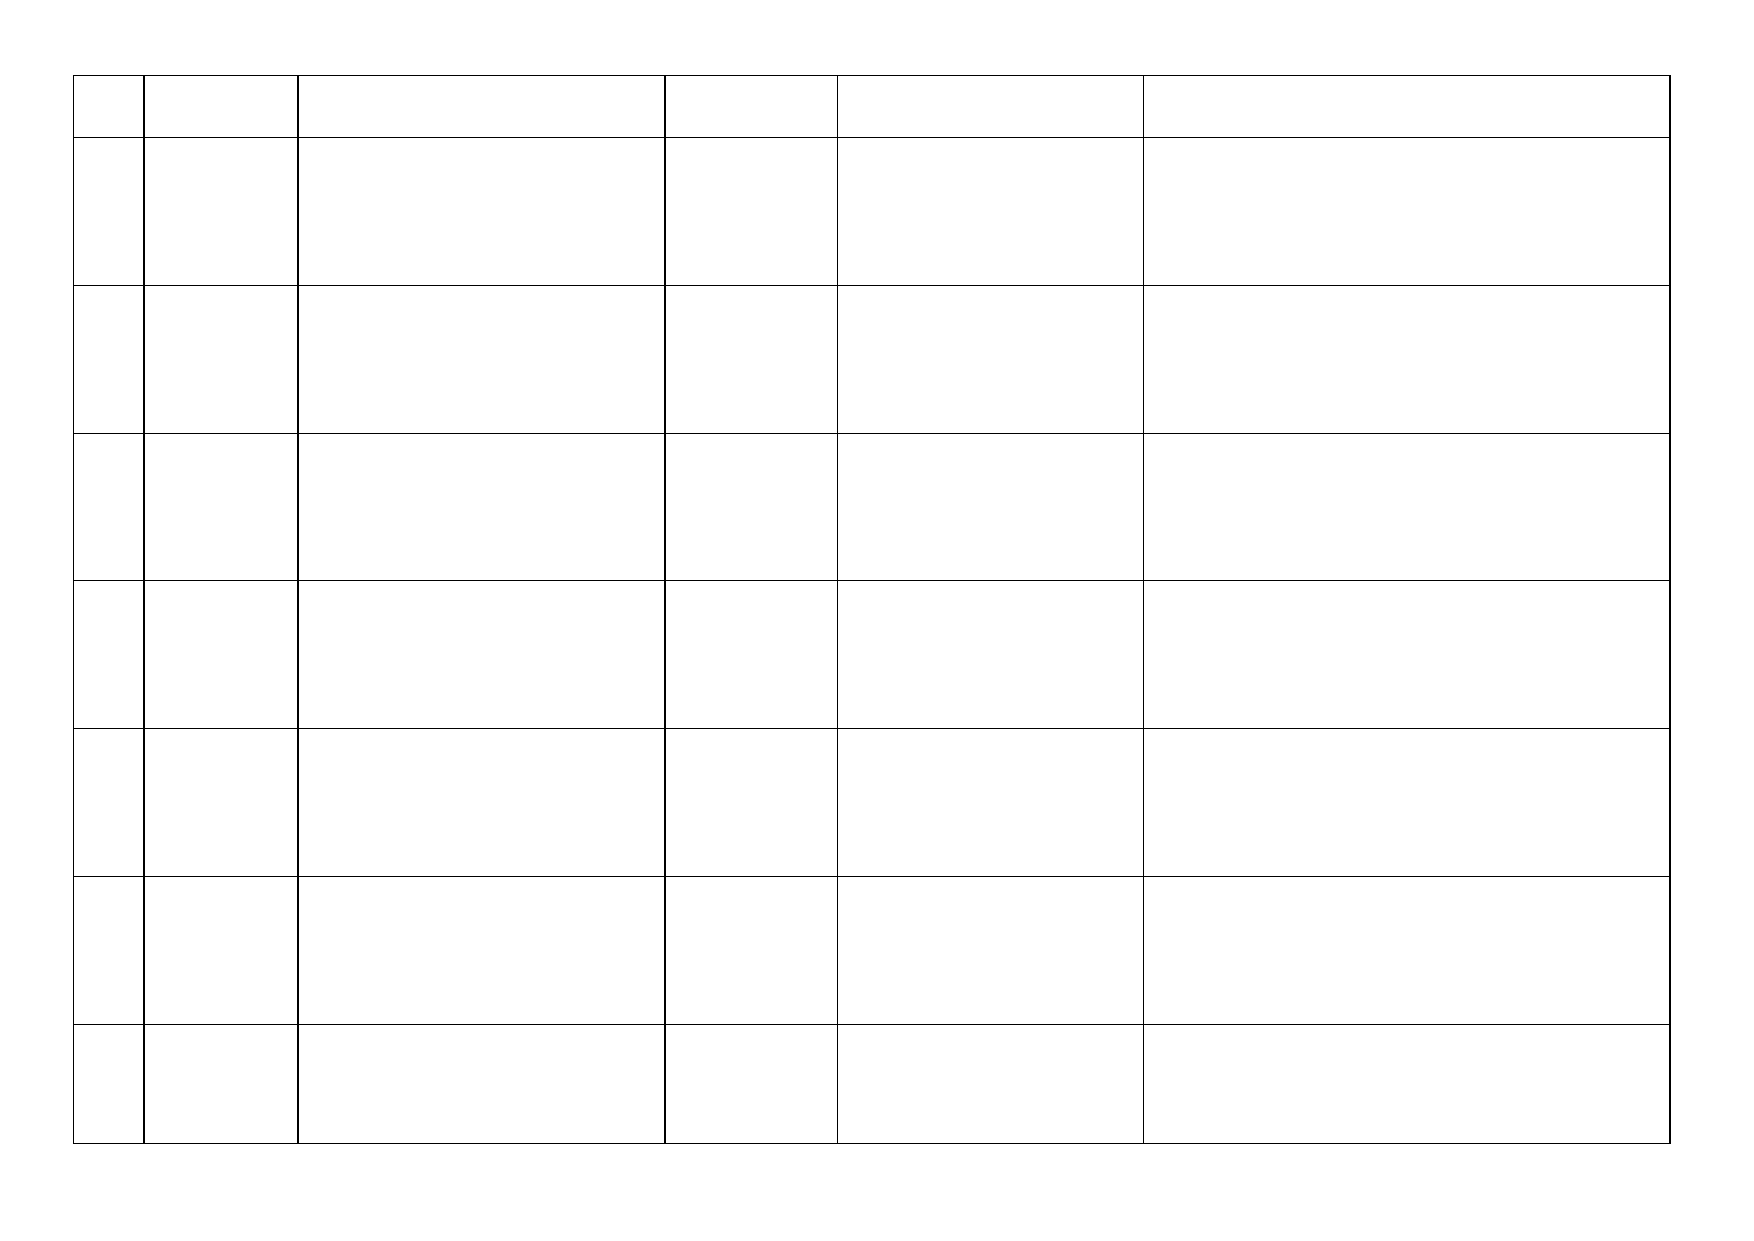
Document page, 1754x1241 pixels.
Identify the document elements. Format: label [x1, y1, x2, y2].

table_cell [666, 729, 837, 876]
table_cell [666, 434, 837, 580]
table_cell [145, 138, 297, 284]
table_cell [666, 877, 837, 1024]
table_cell [666, 76, 837, 137]
table_cell [145, 76, 297, 137]
table_cell [299, 877, 664, 1024]
table_cell [299, 76, 664, 137]
table_cell [145, 581, 297, 728]
table_cell [666, 138, 837, 284]
table_cell [74, 138, 143, 284]
table_cell [299, 729, 664, 876]
table_cell [666, 581, 837, 728]
table_cell [145, 1025, 297, 1143]
table_cell [145, 877, 297, 1024]
table_cell [1144, 1025, 1669, 1143]
table_cell [74, 877, 143, 1024]
table_cell [666, 1025, 837, 1143]
table_cell [74, 76, 143, 137]
table_cell [1144, 729, 1669, 876]
table_cell [1144, 76, 1669, 137]
table_cell [838, 434, 1143, 580]
table_cell [74, 286, 143, 432]
table_cell [299, 286, 664, 432]
table_cell [1144, 434, 1669, 580]
table_cell [145, 434, 297, 580]
table_cell [1144, 138, 1669, 284]
table_cell [1144, 286, 1669, 432]
table_cell [838, 729, 1143, 876]
table_cell [145, 729, 297, 876]
table_cell [1144, 581, 1669, 728]
table_cell [838, 138, 1143, 284]
table_cell [838, 1025, 1143, 1143]
table_cell [74, 729, 143, 876]
table_cell [838, 76, 1143, 137]
table_cell [299, 138, 664, 284]
table_cell [145, 286, 297, 432]
table_cell [838, 581, 1143, 728]
table_cell [74, 1025, 143, 1143]
table_cell [838, 286, 1143, 432]
table_cell [838, 877, 1143, 1024]
table_cell [299, 1025, 664, 1143]
table_cell [299, 434, 664, 580]
table_cell [74, 581, 143, 728]
table_cell [1144, 877, 1669, 1024]
table_cell [666, 286, 837, 432]
table_cell [74, 434, 143, 580]
table_cell [299, 581, 664, 728]
